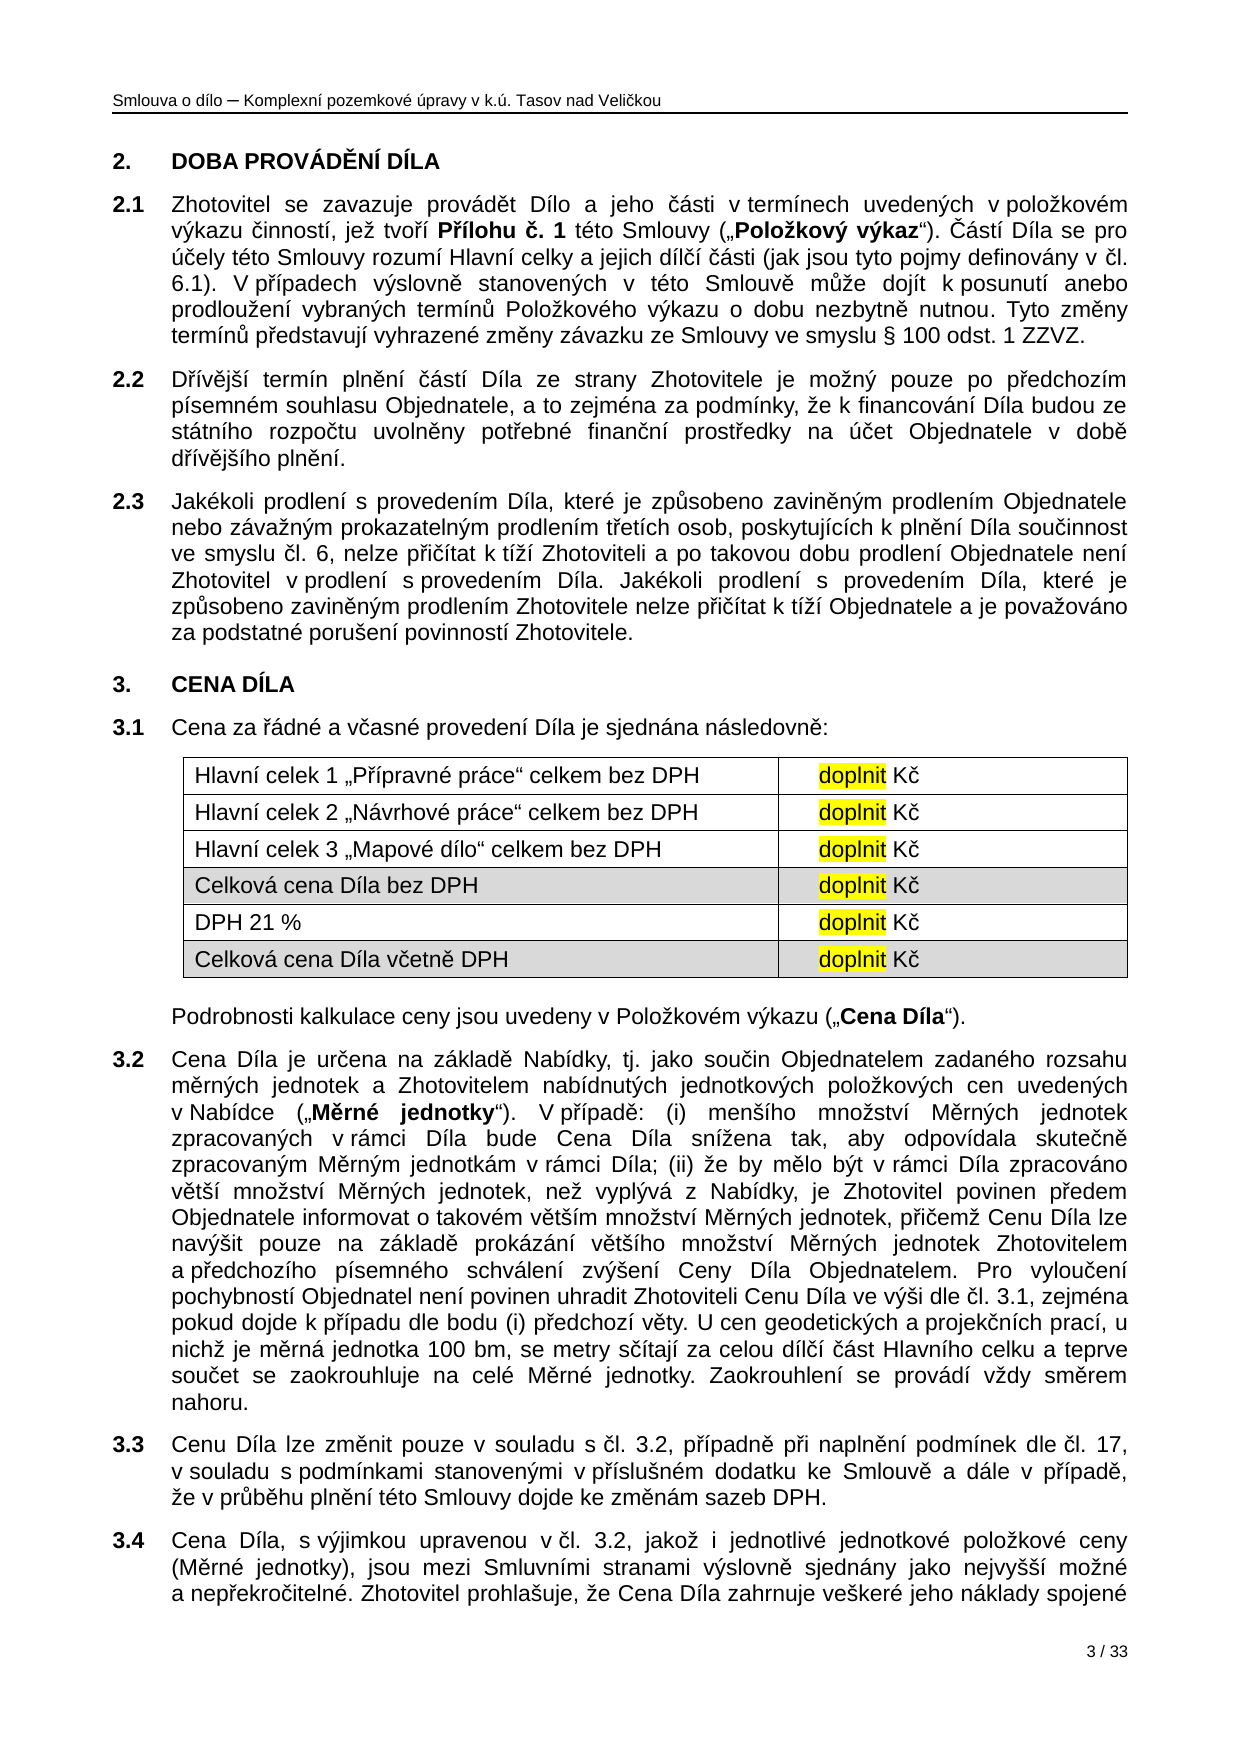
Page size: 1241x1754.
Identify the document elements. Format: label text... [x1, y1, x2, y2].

table_cell doplnit Kč [779, 831, 1127, 867]
table_cell doplnit Kč [779, 795, 1127, 830]
text Cenu Díla lze změnit pouze v souladu s čl. 3.2, případně při naplnění podmínek dle čl. 17, v souladu s podmínkami stanovenými v příslušném dodatku ke Smlouvě a dále v případě, že v průběhu plnění této Smlouvy dojde ke změnám sazeb DPH. [112, 1431, 1128, 1511]
table_cell doplnit Kč [779, 941, 1127, 977]
text Cena Díla je určena na základě Nabídky, tj. jako součin Objednatelem zadaného rozsahu měrných jednotek a Zhotovitelem nabídnutých jednotkových položkových cen uvedených v Nabídce („Měrné jednotky“). V případě: (i) menšího množství Měrných jednotek zpracovaných v rámci Díla bude Cena Díla snížena tak, aby odpovídala skutečně zpracovaným Měrným jednotkám v rámci Díla; (ii) že by mělo být v rámci Díla zpracováno větší množství Měrných jednotek, než vyplývá z Nabídky, je Zhotovitel povinen předem Objednatele informovat o takovém větším množství Měrných jednotek, přičemž Cenu Díla lze navýšit pouze na základě prokázání většího množství Měrných jednotek Zhotovitelem a předchozího písemného schválení zvýšení Ceny Díla Objednatelem. Pro vyloučení pochybností Objednatel není povinen uhradit Zhotoviteli Cenu Díla ve výši dle čl. 3.1, zejména pokud dojde k případu dle bodu (i) předchozí věty. U cen geodetických a projekčních prací, u nichž je měrná jednotka 100 bm, se metry sčítají za celou dílčí část Hlavního celku a teprve součet se zaokrouhluje na celé Měrné jednotky. Zaokrouhlení se provádí vždy směrem nahoru. [112, 1046, 1128, 1415]
table_cell Celková cena Díla bez DPH [184, 868, 778, 903]
table_cell Hlavní celek 3 „Mapové dílo“ celkem bez DPH [184, 831, 778, 867]
text Cena díla [112, 671, 1128, 697]
list Podrobnosti kalkulace ceny jsou uvedeny v Položkovém výkazu („Cena Díla“). [171, 1003, 1128, 1029]
text Dřívější termín plnění částí Díla ze strany Zhotovitele je možný pouze po předchozím písemném souhlasu Objednatele, a to zejména za podmínky, že k financování Díla budou ze státního rozpočtu uvolněny potřebné finanční prostředky na účet Objednatele v době dřívějšího plnění. [112, 366, 1128, 471]
table_cell Celková cena Díla včetně DPH [184, 941, 778, 977]
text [112, 1527, 1128, 1606]
table_cell DPH 21 % [184, 905, 778, 940]
table_header Hlavní celek 1 „Přípravné práce“ celkem bez DPH [184, 758, 778, 793]
table_header doplnit Kč [779, 758, 1127, 793]
text Doba PROVÁDĚNÍ díla [112, 148, 1128, 174]
table_cell doplnit Kč [779, 905, 1127, 940]
table_cell doplnit Kč [779, 868, 1127, 903]
table_cell Hlavní celek 2 „Návrhové práce“ celkem bez DPH [184, 795, 778, 830]
text Cena za řádné a včasné provedení Díla je sjednána následovně: [112, 714, 1128, 740]
text Jakékoli prodlení s provedením Díla, které je způsobeno zaviněným prodlením Objednatele nebo závažným prokazatelným prodlením třetích osob, poskytujících k plnění Díla součinnost ve smyslu čl. 6, nelze přičítat k tíží Zhotoviteli a po takovou dobu prodlení Objednatele není Zhotovitel v prodlení s provedením Díla. Jakékoli prodlení s provedením Díla, které je způsobeno zaviněným prodlením Zhotovitele nelze přičítat k tíží Objednatele a je považováno za podstatné porušení povinností Zhotovitele. [112, 488, 1128, 646]
text Zhotovitel se zavazuje provádět Dílo a jeho části v termínech uvedených v položkovém výkazu činností, jež tvoří Přílohu č. 1 této Smlouvy („Položkový výkaz“). Částí Díla se pro účely této Smlouvy rozumí Hlavní celky a jejich dílčí části (jak jsou tyto pojmy definovány v čl. 6.1). V případech výslovně stanovených v této Smlouvě může dojít k posunutí anebo prodloužení vybraných termínů Položkového výkazu o dobu nezbytně nutnou. Tyto změny termínů představují vyhrazené změny závazku ze Smlouvy ve smyslu § 100 odst. 1 ZZVZ. [112, 191, 1128, 349]
